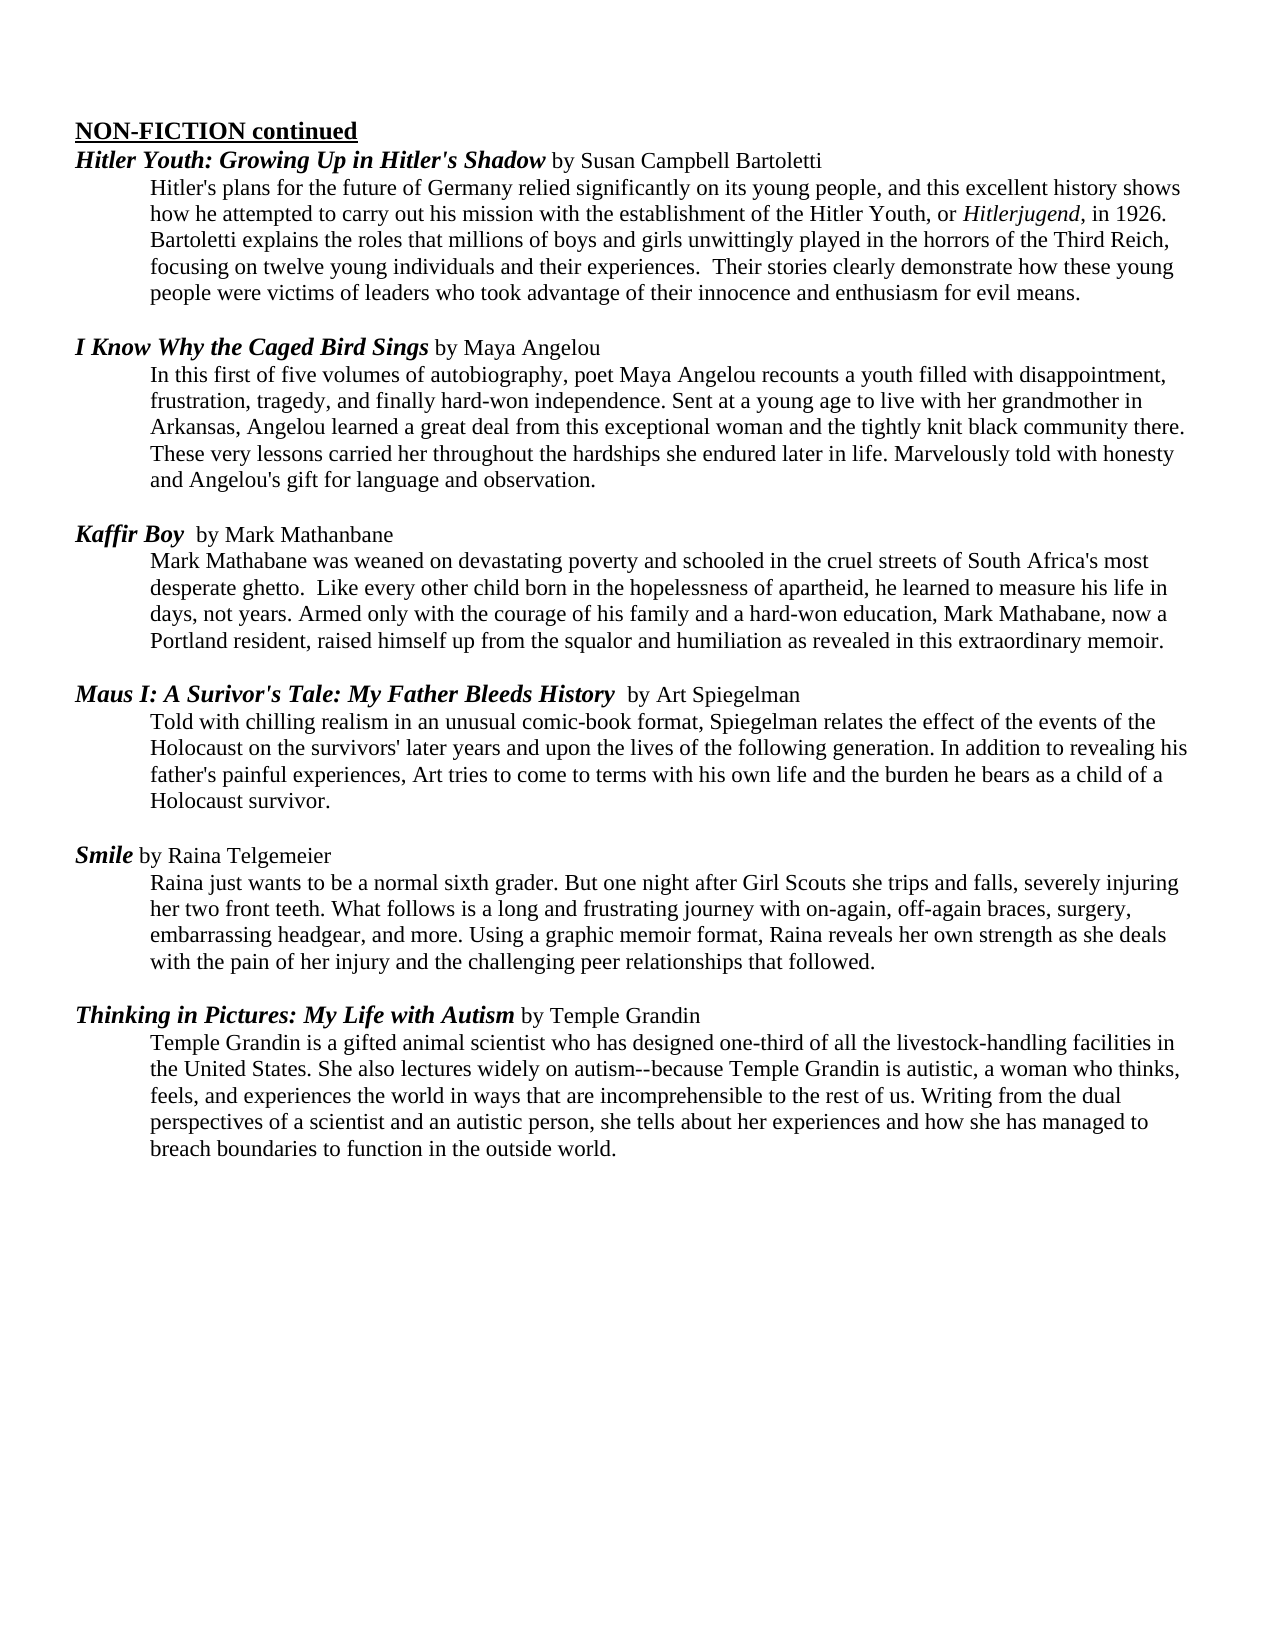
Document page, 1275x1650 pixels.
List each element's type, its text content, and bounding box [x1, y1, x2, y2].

text Hitler's plans for the future of Germany relied significantly on its young people, and this excellent history shows how he attempted to carry out his mission with the establishment of the Hitler Youth, or Hitlerjugend, in 1926. Bartoletti explains the roles that millions of boys and girls unwittingly played in the horrors of the Third Reich, focusing on twelve young individuals and their experiences. Their stories clearly demonstrate how these young people were victims of leaders who took advantage of their innocence and enthusiasm for evil means. [150, 174, 1200, 306]
text Temple Grandin is a gifted animal scientist who has designed one-third of all the livestock-handling facilities in the United States. She also lectures widely on autism--because Temple Grandin is autistic, a woman who thinks, feels, and experiences the world in ways that are incomprehensible to the rest of us. Writing from the dual perspectives of a scientist and an autistic person, she tells about her experiences and how she has managed to breach boundaries to function in the outside world. [150, 1029, 1200, 1161]
text I Know Why the Caged Bird Sings by Maya Angelou [75, 332, 1200, 361]
text Smile by Raina Telgemeier [75, 840, 1200, 869]
text NON-FICTION continued [75, 116, 1200, 145]
text Thinking in Pictures: My Life with Autism by Temple Grandin [75, 1000, 1200, 1029]
text In this first of five volumes of autobiography, poet Maya Angelou recounts a youth filled with disappointment, frustration, tragedy, and finally hard-won independence. Sent at a young age to live with her grandmother in Arkansas, Angelou learned a great deal from this exceptional woman and the tightly knit black community there. These very lessons carried her throughout the hardships she endured later in life. Marvelously told with honesty and Angelou's gift for language and observation. [150, 361, 1200, 492]
text Told with chilling realism in an unusual comic-book format, Spiegelman relates the effect of the events of the Holocaust on the survivors' later years and upon the lives of the following generation. In addition to revealing his father's painful experiences, Art tries to come to terms with his own life and the burden he bears as a child of a Holocaust survivor. [150, 708, 1200, 813]
text Raina just wants to be a normal sixth grader. But one night after Girl Scouts she trips and falls, severely injuring her two front teeth. What follows is a long and frustrating journey with on-again, off-again braces, surgery, embarrassing headgear, and more. Using a graphic memoir format, Raina reveals her own strength as she deals with the pain of her injury and the challenging peer relationships that followed. [150, 869, 1200, 974]
text Kaffir Boy by Mark Mathanbane [75, 519, 1200, 548]
text Mark Mathabane was weaned on devastating poverty and schooled in the cruel streets of South Africa's most desperate ghetto. Like every other child born in the hopelessness of apartheid, he learned to measure his life in days, not years. Armed only with the courage of his family and a hard-won education, Mark Mathabane, now a Portland resident, raised himself up from the squalor and humiliation as revealed in this extraordinary memoir. [150, 548, 1200, 653]
text Hitler Youth: Growing Up in Hitler's Shadow by Susan Campbell Bartoletti [75, 145, 1200, 174]
text Maus I: A Surivor's Tale: My Father Bleeds History by Art Spiegelman [75, 679, 1200, 708]
